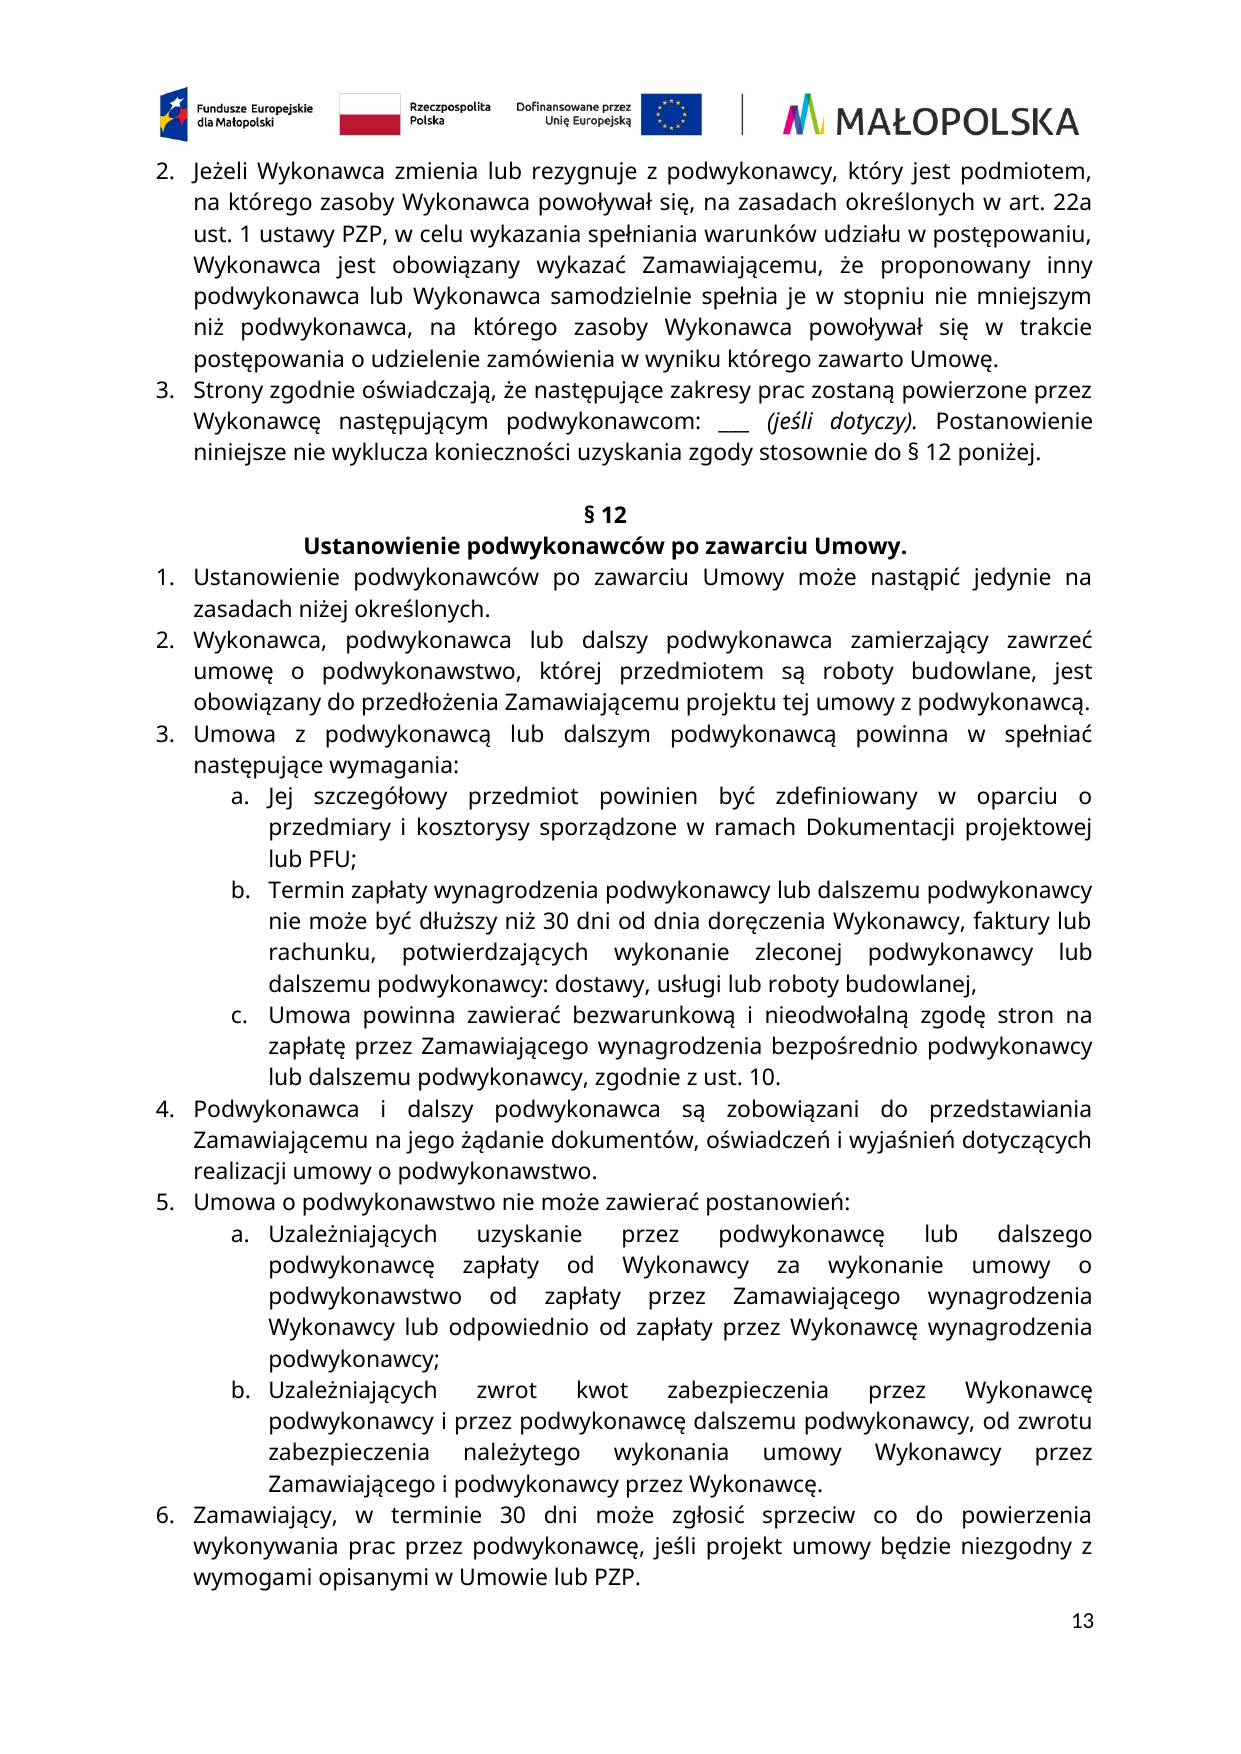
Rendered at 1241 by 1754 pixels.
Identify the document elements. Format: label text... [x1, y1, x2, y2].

list Podwykonawca i dalszy podwykonawca są zobowiązani do przedstawiania Zamawiającemu na jego żądanie dokumentów, oświadczeń i wyjaśnień dotyczących realizacji umowy o podwykonawstwo. [156, 1092, 1093, 1186]
list Uzależniających zwrot kwot zabezpieczenia przez Wykonawcę podwykonawcy i przez podwykonawcę dalszemu podwykonawcy, od zwrotu zabezpieczenia należytego wykonania umowy Wykonawcy przez Zamawiającego i podwykonawcy przez Wykonawcę. [231, 1374, 1093, 1499]
list Strony zgodnie oświadczają, że następujące zakresy prac zostaną powierzone przez Wykonawcę następującym podwykonawcom: ___ (jeśli dotyczy). Postanowienie niniejsze nie wyklucza konieczności uzyskania zgody stosownie do § 12 poniżej. [156, 374, 1093, 467]
list Ustanowienie podwykonawców po zawarciu Umowy może nastąpić jedynie na zasadach niżej określonych. [156, 561, 1093, 624]
list Termin zapłaty wynagrodzenia podwykonawcy lub dalszemu podwykonawcy nie może być dłuższy niż 30 dni od dnia doręczenia Wykonawcy, faktury lub rachunku, potwierdzających wykonanie zleconej podwykonawcy lub dalszemu podwykonawcy: dostawy, usługi lub roboty budowlanej, [231, 874, 1093, 999]
picture [147, 73, 1093, 155]
list Wykonawca, podwykonawca lub dalszy podwykonawca zamierzający zawrzeć umowę o podwykonawstwo, której przedmiotem są roboty budowlane, jest obowiązany do przedłożenia Zamawiającemu projektu tej umowy z podwykonawcą. [156, 624, 1093, 717]
list Umowa powinna zawierać bezwarunkową i nieodwołalną zgodę stron na zapłatę przez Zamawiającego wynagrodzenia bezpośrednio podwykonawcy lub dalszemu podwykonawcy, zgodnie z ust. 10. [231, 999, 1093, 1092]
list Umowa z podwykonawcą lub dalszym podwykonawcą powinna w spełniać następujące wymagania: [156, 717, 1093, 780]
list Uzależniających uzyskanie przez podwykonawcę lub dalszego podwykonawcę zapłaty od Wykonawcy za wykonanie umowy o podwykonawstwo od zapłaty przez Zamawiającego wynagrodzenia Wykonawcy lub odpowiednio od zapłaty przez Wykonawcę wynagrodzenia podwykonawcy; [231, 1217, 1093, 1374]
text § 12 [117, 499, 1093, 530]
list Jeżeli Wykonawca zmienia lub rezygnuje z podwykonawcy, który jest podmiotem, na którego zasoby Wykonawca powoływał się, na zasadach określonych w art. 22a ust. 1 ustawy PZP, w celu wykazania spełniania warunków udziału w postępowaniu, Wykonawca jest obowiązany wykazać Zamawiającemu, że proponowany inny podwykonawca lub Wykonawca samodzielnie spełnia je w stopniu nie mniejszym niż podwykonawca, na którego zasoby Wykonawca powoływał się w trakcie postępowania o udzielenie zamówienia w wyniku którego zawarto Umowę. [156, 155, 1093, 374]
list Jej szczegółowy przedmiot powinien być zdefiniowany w oparciu o przedmiary i kosztorysy sporządzone w ramach Dokumentacji projektowej lub PFU; [231, 780, 1093, 874]
list Zamawiający, w terminie 30 dni może zgłosić sprzeciw co do powierzenia wykonywania prac przez podwykonawcę, jeśli projekt umowy będzie niezgodny z wymogami opisanymi w Umowie lub PZP. [156, 1499, 1093, 1592]
list Umowa o podwykonawstwo nie może zawierać postanowień: [156, 1186, 1093, 1217]
subtitle Ustanowienie podwykonawców po zawarciu Umowy. [117, 530, 1093, 561]
